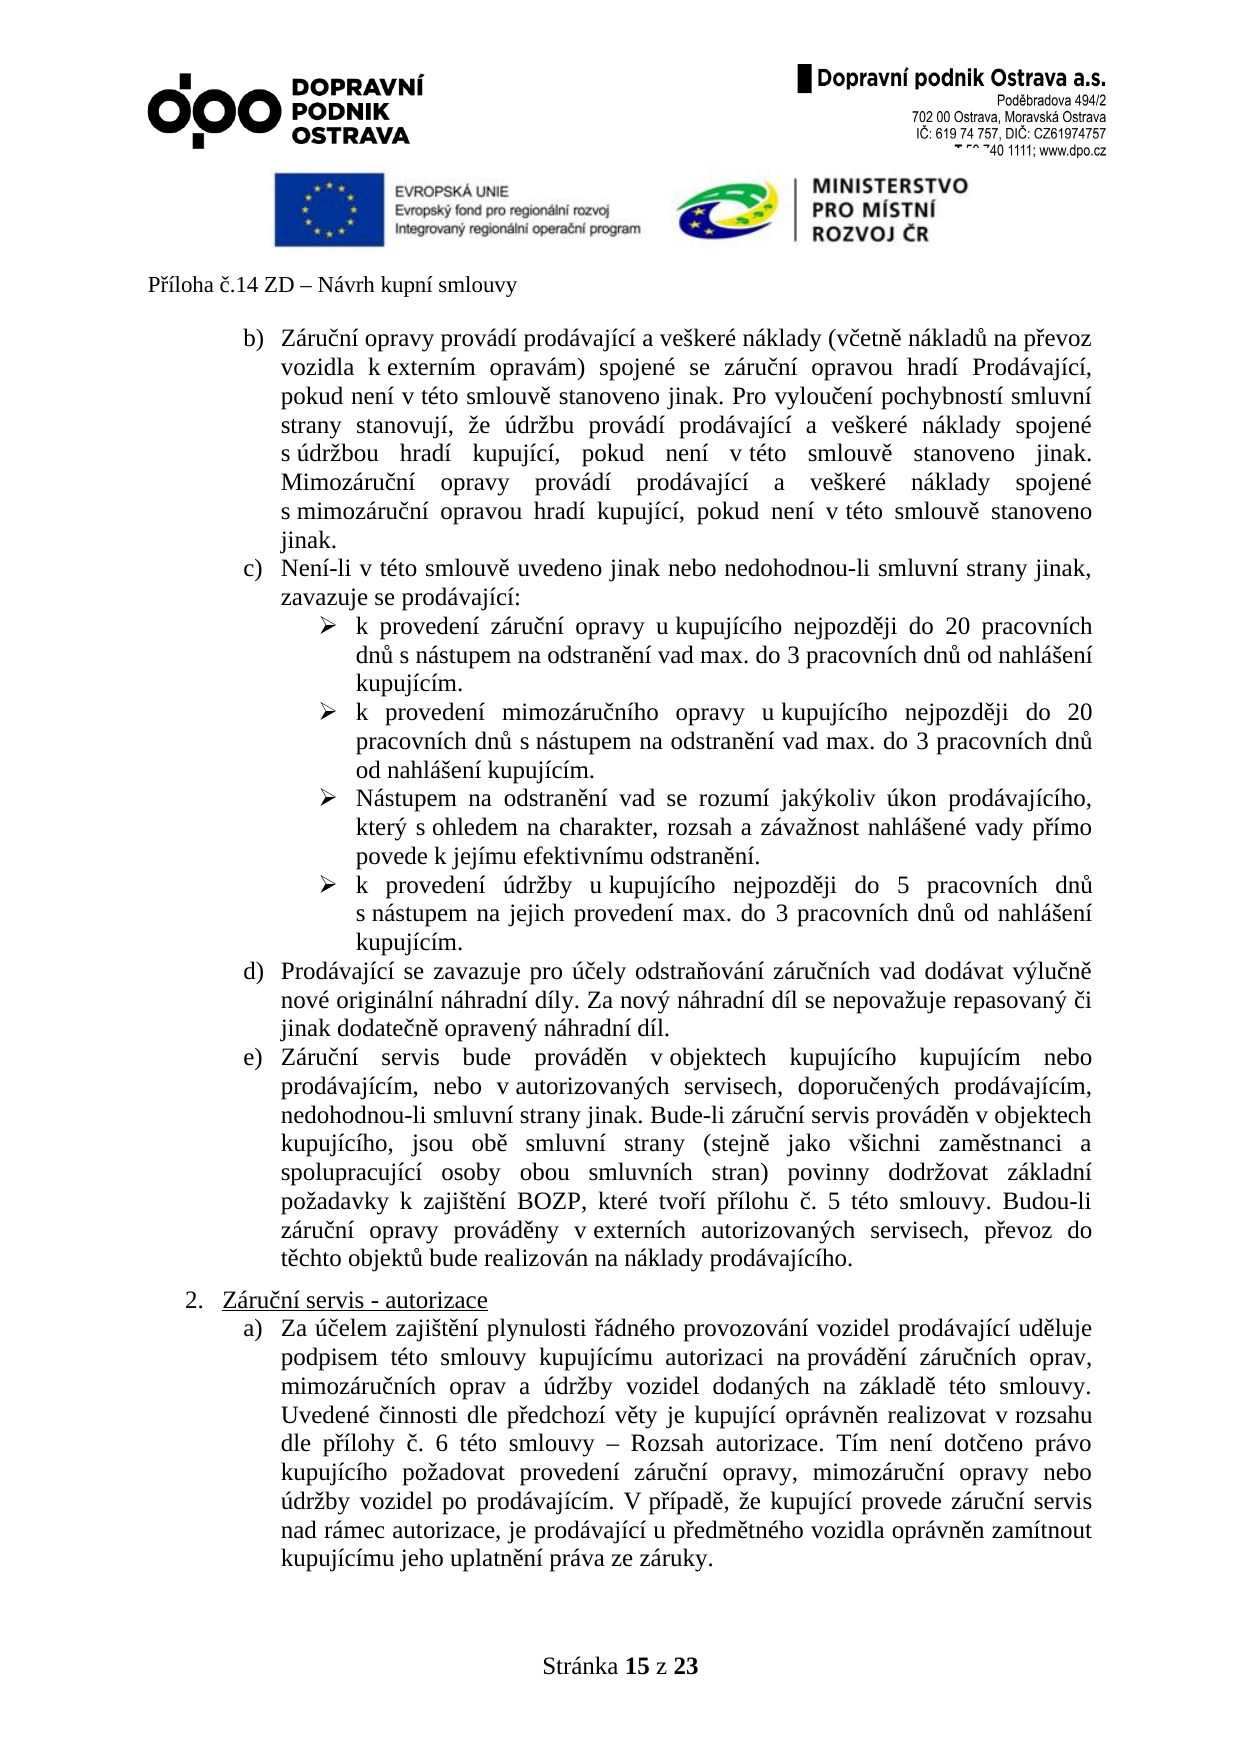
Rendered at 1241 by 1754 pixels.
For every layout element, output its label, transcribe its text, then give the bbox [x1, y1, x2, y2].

list Záruční opravy provádí prodávající a veškeré náklady (včetně nákladů na převoz vozidla k externím opravám) spojené se záruční opravou hradí Prodávající, pokud není v této smlouvě stanoveno jinak. Pro vyloučení pochybností smluvní strany stanovují, že údržbu provádí prodávající a veškeré náklady spojené s údržbou hradí kupující, pokud není v této smlouvě stanoveno jinak. Mimozáruční opravy provádí prodávající a veškeré náklady spojené s mimozáruční opravou hradí kupující, pokud není v této smlouvě stanoveno jinak. [243, 323, 1092, 553]
list Není-li v této smlouvě uvedeno jinak nebo nedohodnou-li smluvní strany jinak, zavazuje se prodávající: [243, 553, 1092, 611]
list Záruční servis - autorizace [185, 1285, 1092, 1313]
list Za účelem zajištění plynulosti řádného provozování vozidel prodávající uděluje podpisem této smlouvy kupujícímu autorizaci na provádění záručních oprav, mimozáručních oprav a údržby vozidel dodaných na základě této smlouvy. Uvedené činnosti dle předchozí věty je kupující oprávněn realizovat v rozsahu dle přílohy č. 6 této smlouvy – Rozsah autorizace. Tím není dotčeno právo kupujícího požadovat provedení záruční opravy, mimozáruční opravy nebo údržby vozidel po prodávajícím. V případě, že kupující provede záruční servis nad rámec autorizace, je prodávající u předmětného vozidla oprávněn zamítnout kupujícímu jeho uplatnění práva ze záruky. [243, 1313, 1092, 1572]
list k provedení záruční opravy u kupujícího nejpozději do 20 pracovních dnů s nástupem na odstranění vad max. do 3 pracovních dnů od nahlášení kupujícím. [318, 611, 1092, 697]
list k provedení údržby u kupujícího nejpozději do 5 pracovních dnů s nástupem na jejich provedení max. do 3 pracovních dnů od nahlášení kupujícím. [318, 870, 1092, 956]
list Záruční servis bude prováděn v objektech kupujícího kupujícím nebo prodávajícím, nebo v autorizovaných servisech, doporučených prodávajícím, nedohodnou-li smluvní strany jinak. Bude-li záruční servis prováděn v objektech kupujícího, jsou obě smluvní strany (stejně jako všichni zaměstnanci a spolupracující osoby obou smluvních stran) povinny dodržovat základní požadavky k zajištění BOZP, které tvoří přílohu č. 5 této smlouvy. Budou-li záruční opravy prováděny v externích autorizovaných servisech, převoz do těchto objektů bude realizován na náklady prodávajícího. [243, 1042, 1092, 1272]
list Prodávající se zavazuje pro účely odstraňování záručních vad dodávat výlučně nové originální náhradní díly. Za nový náhradní díl se nepovažuje repasovaný či jinak dodatečně opravený náhradní díl. [243, 956, 1092, 1042]
list Nástupem na odstranění vad se rozumí jakýkoliv úkon prodávajícího, který s ohledem na charakter, rozsah a závažnost nahlášené vady přímo povede k jejímu efektivnímu odstranění. [318, 783, 1092, 870]
picture [147, 64, 1106, 271]
list k provedení mimozáručního opravy u kupujícího nejpozději do 20 pracovních dnů s nástupem na odstranění vad max. do 3 pracovních dnů od nahlášení kupujícím. [318, 697, 1092, 783]
